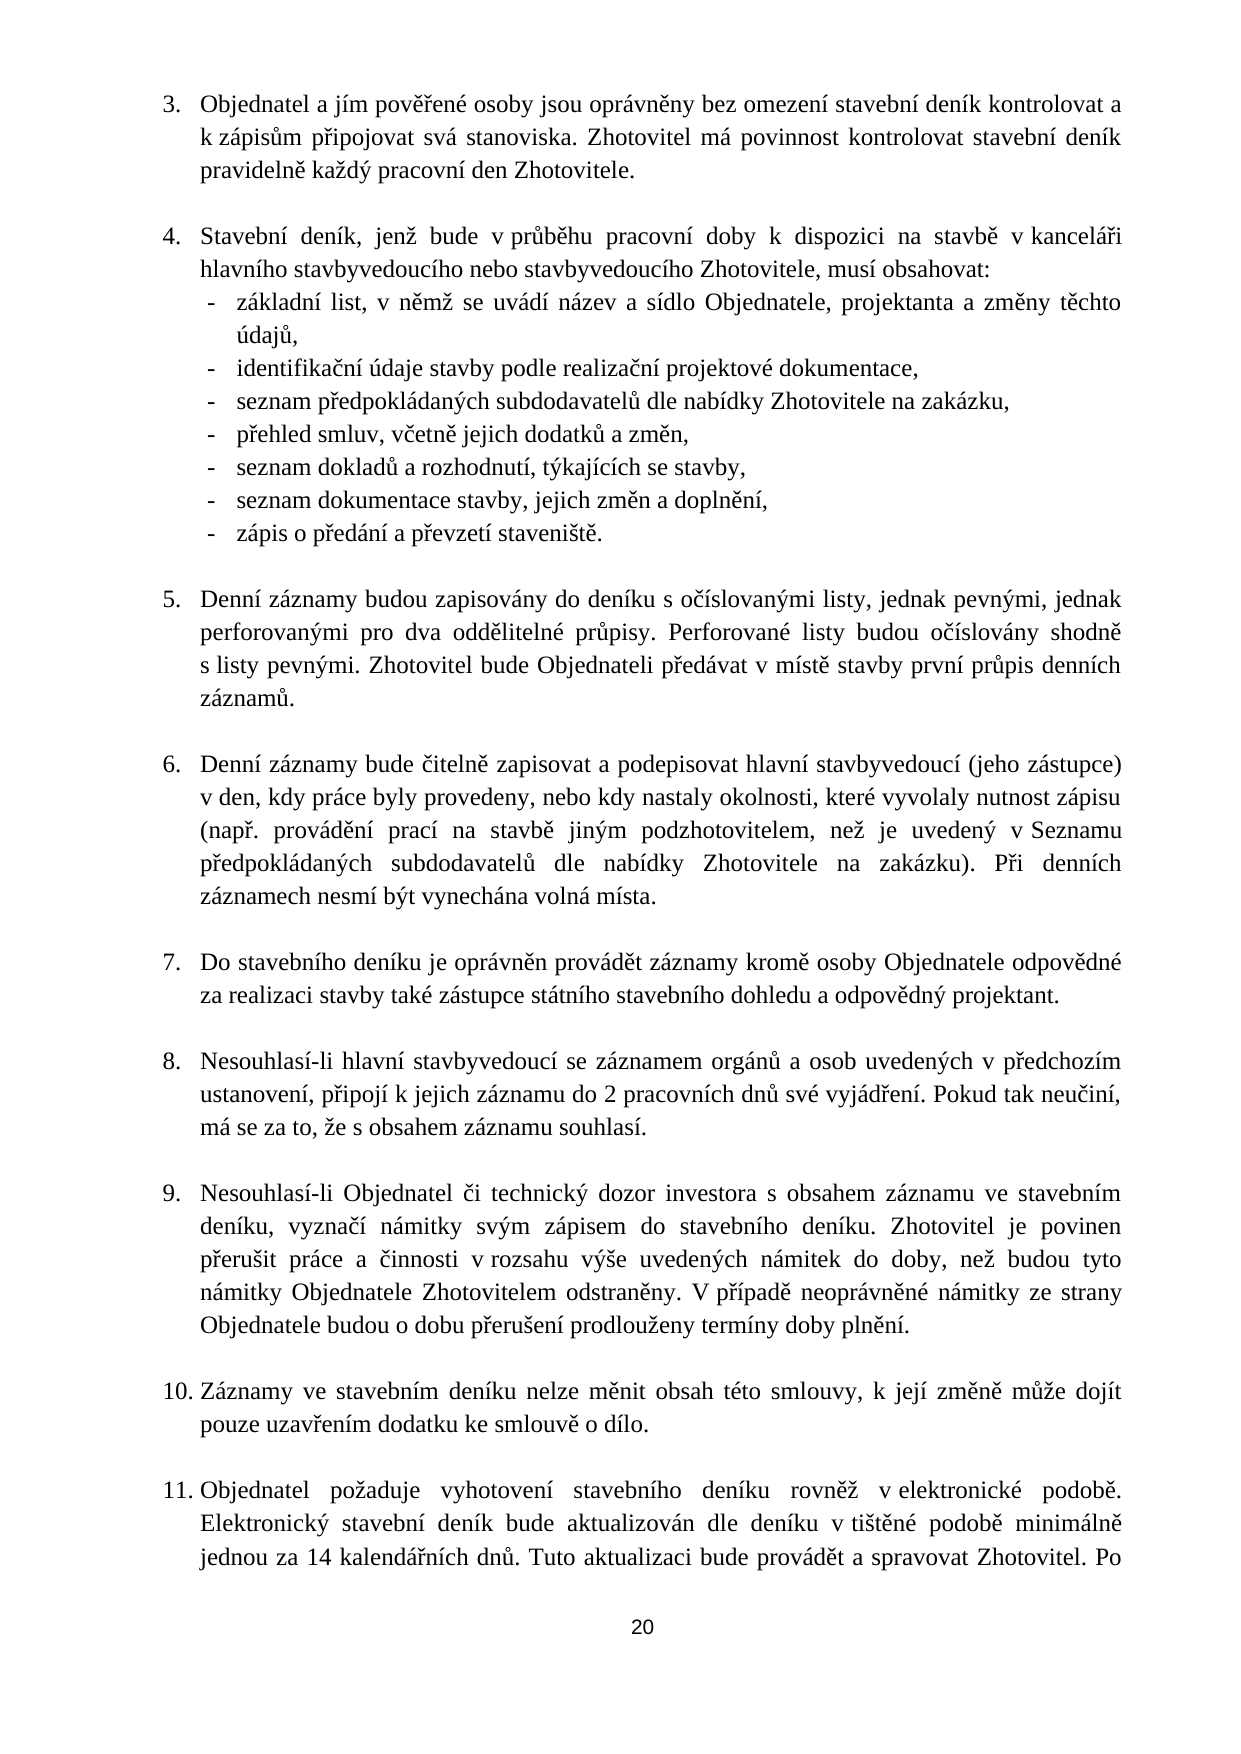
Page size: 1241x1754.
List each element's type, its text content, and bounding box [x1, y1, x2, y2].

text - seznam dokumentace stavby, jejich změn a doplnění, [207, 485, 1122, 514]
list Denní záznamy bude čitelně zapisovat a podepisovat hlavní stavbyvedoucí (jeho zástupce) v den, kdy práce byly provedeny, nebo kdy nastaly okolnosti, které vyvolaly nutnost zápisu (např. provádění prací na stavbě jiným podzhotovitelem, než je uvedený v Seznamu předpokládaných subdodavatelů dle nabídky Zhotovitele na zakázku). Při denních záznamech nesmí být vynechána volná místa. [162, 749, 1122, 910]
list Nesouhlasí-li Objednatel či technický dozor investora s obsahem záznamu ve stavebním deníku, vyznačí námitky svým zápisem do stavebního deníku. Zhotovitel je povinen přerušit práce a činnosti v rozsahu výše uvedených námitek do doby, než budou tyto námitky Objednatele Zhotovitelem odstraněny. V případě neoprávněné námitky ze strany Objednatele budou o dobu přerušení prodlouženy termíny doby plnění. [162, 1178, 1122, 1339]
list Stavební deník, jenž bude v průběhu pracovní doby k dispozici na stavbě v kanceláři hlavního stavbyvedoucího nebo stavbyvedoucího Zhotovitele, musí obsahovat: [162, 221, 1122, 282]
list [162, 1476, 1122, 1570]
text - identifikační údaje stavby podle realizační projektové dokumentace, [207, 353, 1122, 382]
list Do stavebního deníku je oprávněn provádět záznamy kromě osoby Objednatele odpovědné za realizaci stavby také zástupce státního stavebního dohledu a odpovědný projektant. [162, 947, 1122, 1009]
text - seznam předpokládaných subdodavatelů dle nabídky Zhotovitele na zakázku, [207, 386, 1122, 414]
list Objednatel a jím pověřené osoby jsou oprávněny bez omezení stavební deník kontrolovat a k zápisům připojovat svá stanoviska. Zhotovitel má povinnost kontrolovat stavební deník pravidelně každý pracovní den Zhotovitele. [162, 89, 1122, 183]
list Denní záznamy budou zapisovány do deníku s očíslovanými listy, jednak pevnými, jednak perforovanými pro dva oddělitelné průpisy. Perforované listy budou očíslovány shodně s listy pevnými. Zhotovitel bude Objednateli předávat v místě stavby první průpis denních záznamů. [162, 584, 1122, 712]
list Záznamy ve stavebním deníku nelze měnit obsah této smlouvy, k její změně může dojít pouze uzavřením dodatku ke smlouvě o dílo. [162, 1376, 1122, 1438]
list Nesouhlasí-li hlavní stavbyvedoucí se záznamem orgánů a osob uvedených v předchozím ustanovení, připojí k jejich záznamu do 2 pracovních dnů své vyjádření. Pokud tak neučiní, má se za to, že s obsahem záznamu souhlasí. [162, 1046, 1122, 1141]
text - přehled smluv, včetně jejich dodatků a změn, [207, 419, 1122, 448]
text - seznam dokladů a rozhodnutí, týkajících se stavby, [207, 452, 1122, 481]
text - základní list, v němž se uvádí název a sídlo Objednatele, projektanta a změny těchto údajů, [207, 287, 1122, 348]
text - zápis o předání a převzetí staveniště. [207, 518, 1122, 547]
